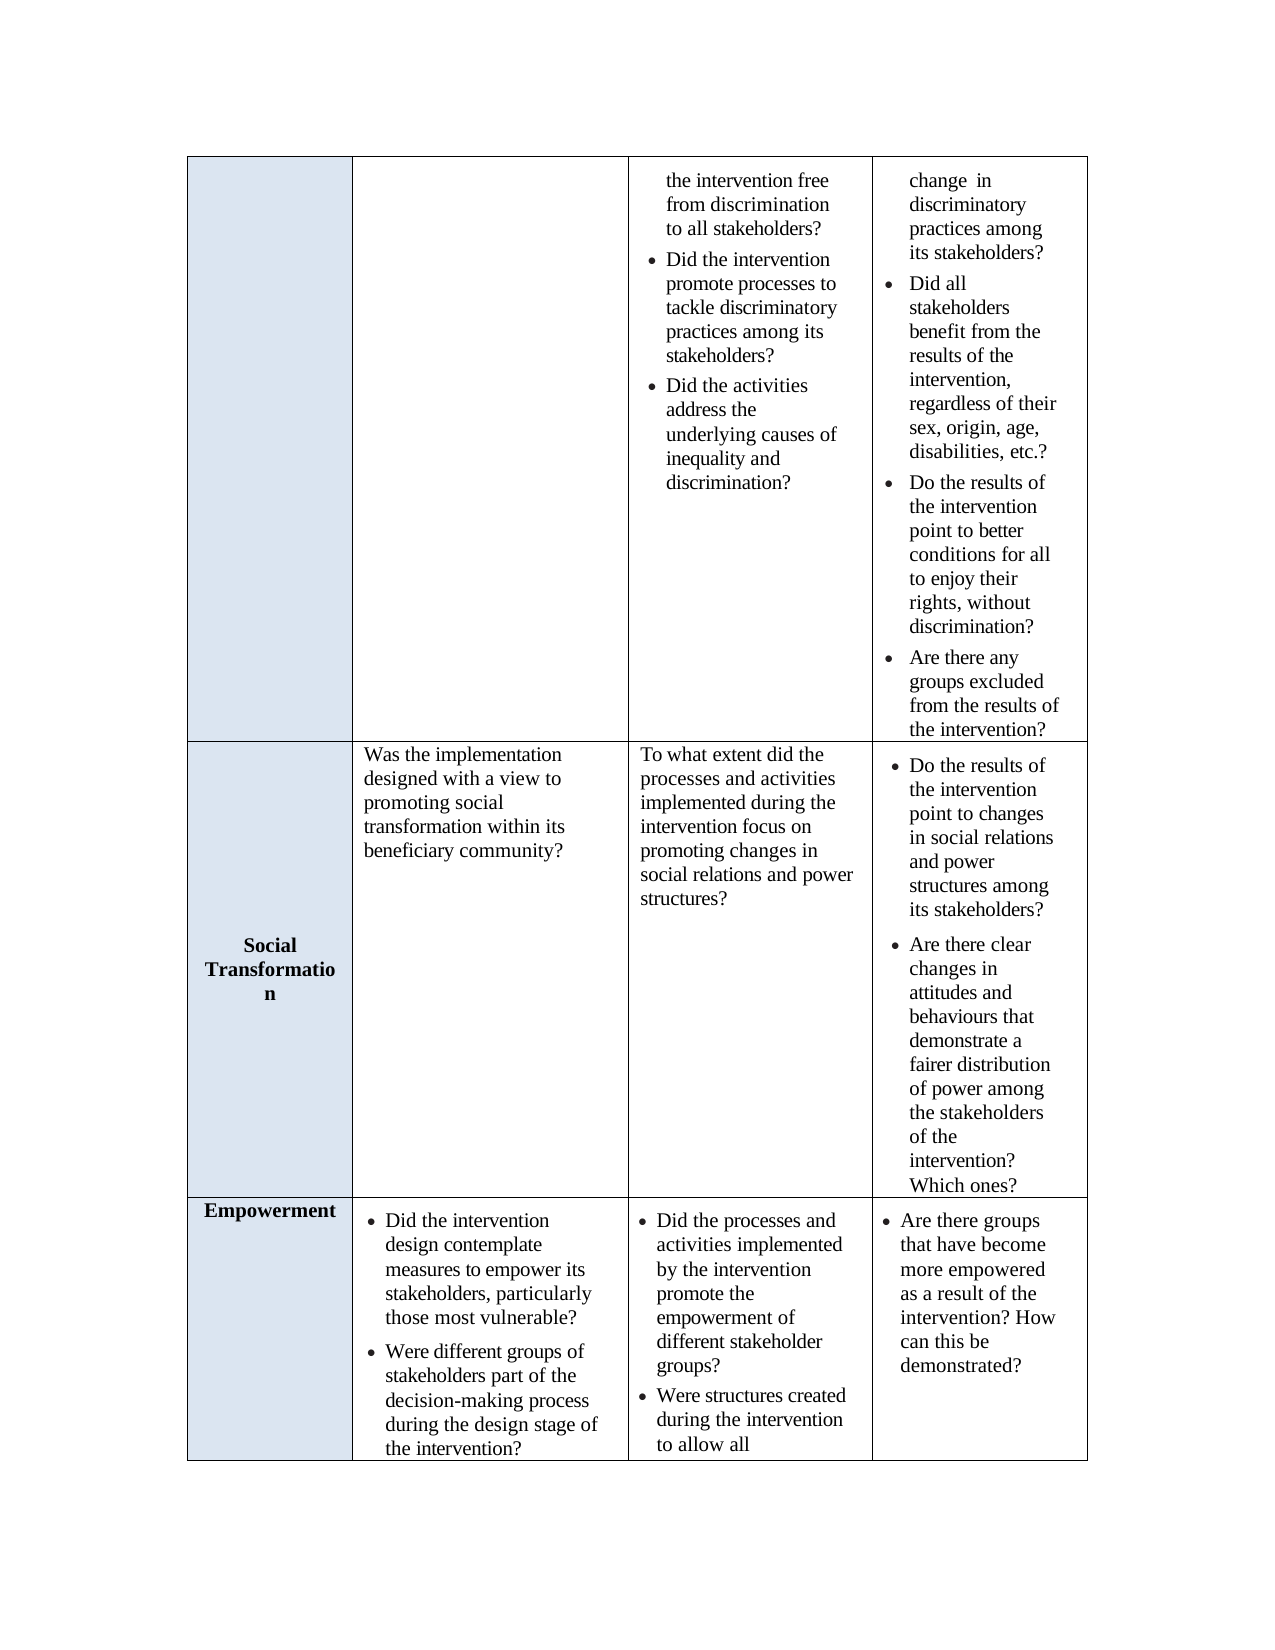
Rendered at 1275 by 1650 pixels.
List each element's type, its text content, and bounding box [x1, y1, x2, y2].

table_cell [353, 1198, 628, 1460]
table_cell Was the implementation designed with a view to promoting social transformation within its beneficiary community? [353, 742, 628, 1197]
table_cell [629, 1198, 872, 1460]
table_cell Empowerment [188, 1198, 352, 1460]
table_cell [629, 157, 872, 741]
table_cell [188, 157, 352, 741]
table_cell To what extent did the processes and activities implemented during the intervention focus on promoting changes in social relations and power structures? [629, 742, 872, 1197]
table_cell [873, 1198, 1087, 1460]
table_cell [353, 157, 628, 741]
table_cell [873, 157, 1087, 741]
table_cell Do the results of the intervention point to changes in social relations and power structures among its stakeholders? Are there clear changes in attitudes and behaviours that demonstrate a fairer distribution of power among the stakeholders of the intervention? Which ones? [873, 742, 1087, 1197]
table_cell Social Transformation [188, 742, 352, 1197]
